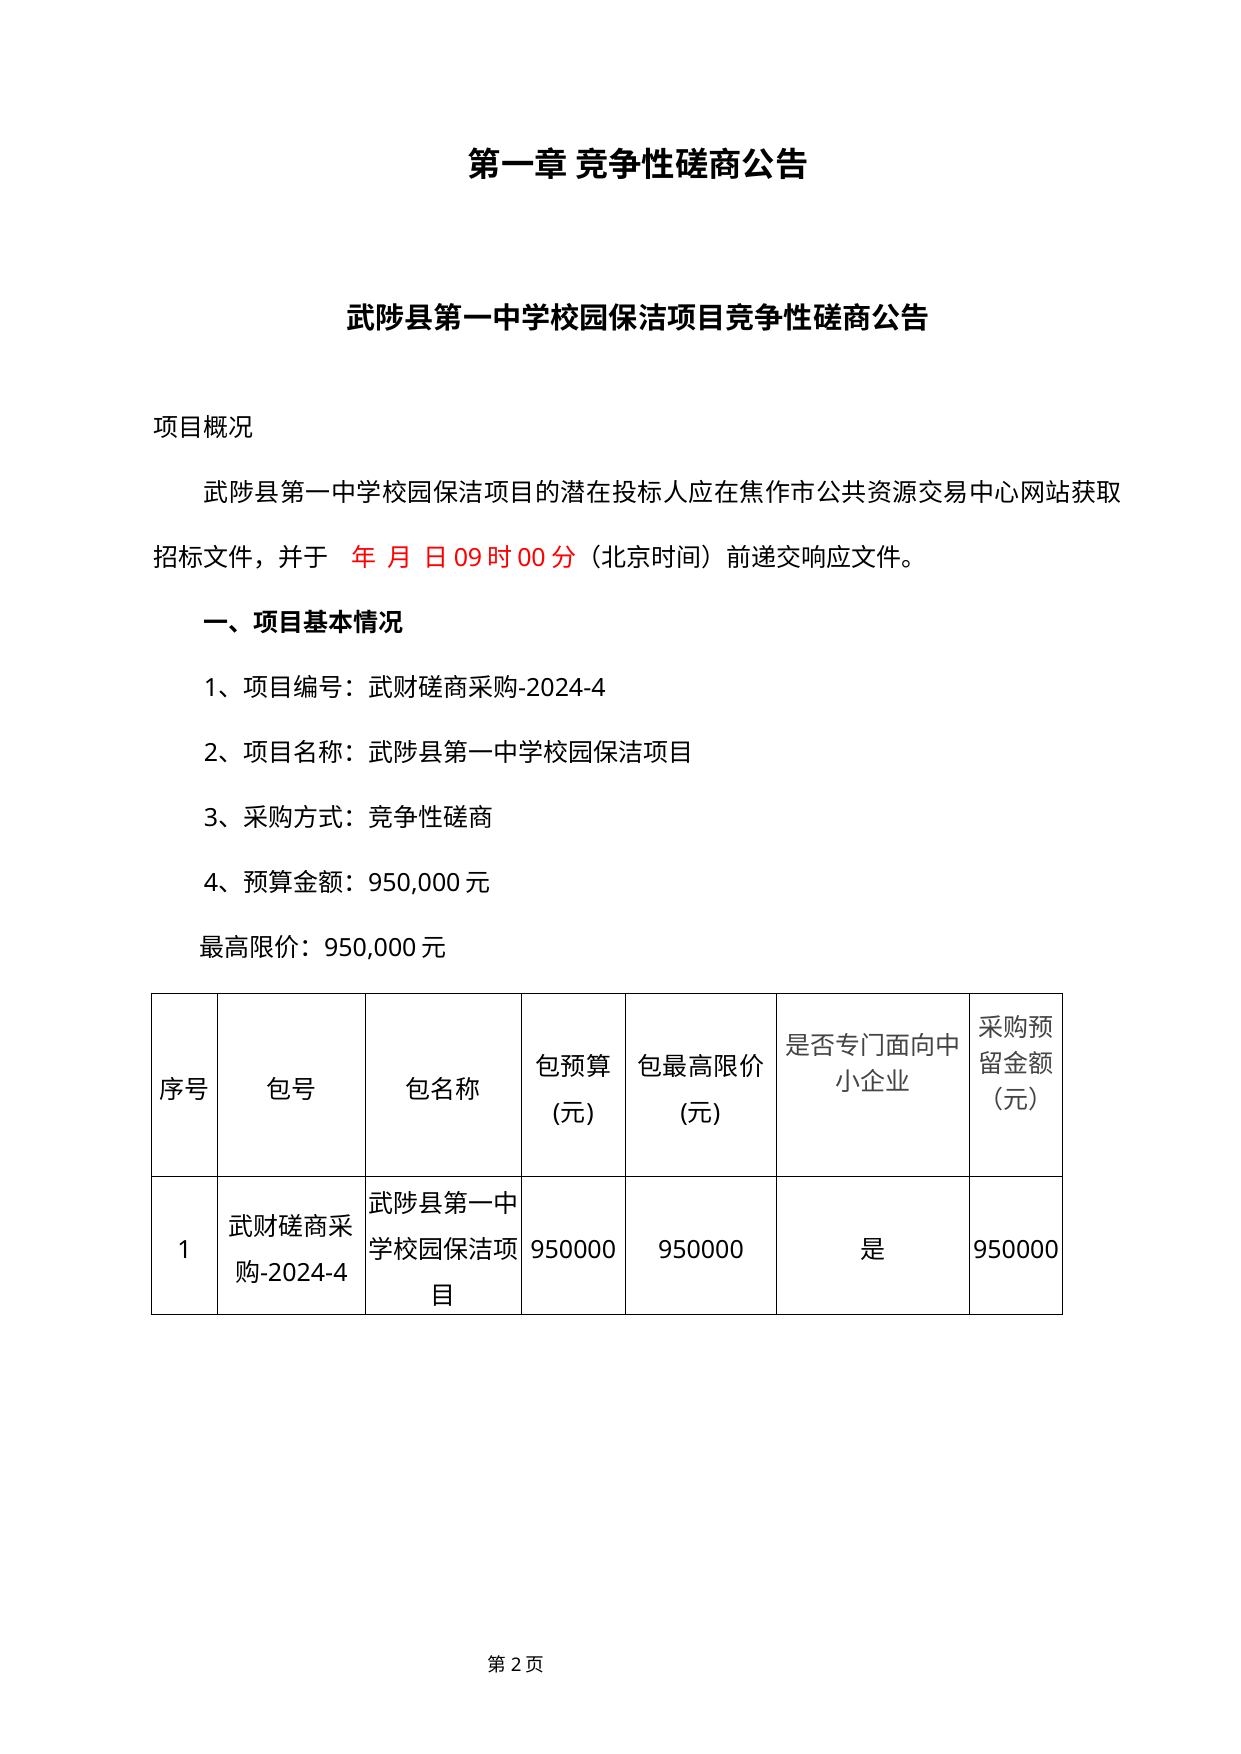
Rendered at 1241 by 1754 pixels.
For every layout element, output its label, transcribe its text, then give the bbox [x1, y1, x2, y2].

text 武陟县第一中学校园保洁项目的潜在投标人应在焦作市公共资源交易中心网站获取招标文件，并于 年 月 日09时00分（北京时间）前递交响应文件。 [153, 458, 1122, 588]
table_header 采购预留金额（元） [970, 994, 1062, 1176]
table_header 包名称 [366, 994, 521, 1176]
text 武陟县第一中学校园保洁项目竞争性磋商公告 [153, 283, 1122, 348]
table_cell 武陟县第一中学校园保洁项目 [366, 1177, 521, 1313]
table_header 是否专门面向中小企业 [777, 994, 969, 1176]
table_cell 1 [152, 1177, 217, 1313]
table_header 包号 [218, 994, 365, 1176]
table_header 序号 [152, 994, 217, 1176]
table_header 包预算(元) [522, 994, 625, 1176]
table_header 包最高限价(元) [626, 994, 776, 1176]
table_cell 950000 [626, 1177, 776, 1313]
text 2、项目名称：武陟县第一中学校园保洁项目 [153, 718, 1122, 783]
table_cell 是 [777, 1177, 969, 1313]
text 4、预算金额：950,000元 [153, 848, 1122, 913]
table_cell 950000 [522, 1177, 625, 1313]
table_cell 950000 [970, 1177, 1062, 1313]
text 一、项目基本情况 [153, 588, 1122, 653]
table_cell 武财磋商采购-2024-4 [218, 1177, 365, 1313]
title 竞争性磋商公告 [153, 129, 1122, 194]
text 项目概况 [153, 393, 1122, 458]
text 3、采购方式：竞争性磋商 [153, 783, 1122, 848]
text 1、项目编号：武财磋商采购-2024-4 [153, 653, 1122, 718]
text 最高限价：950,000元 [153, 913, 1122, 978]
